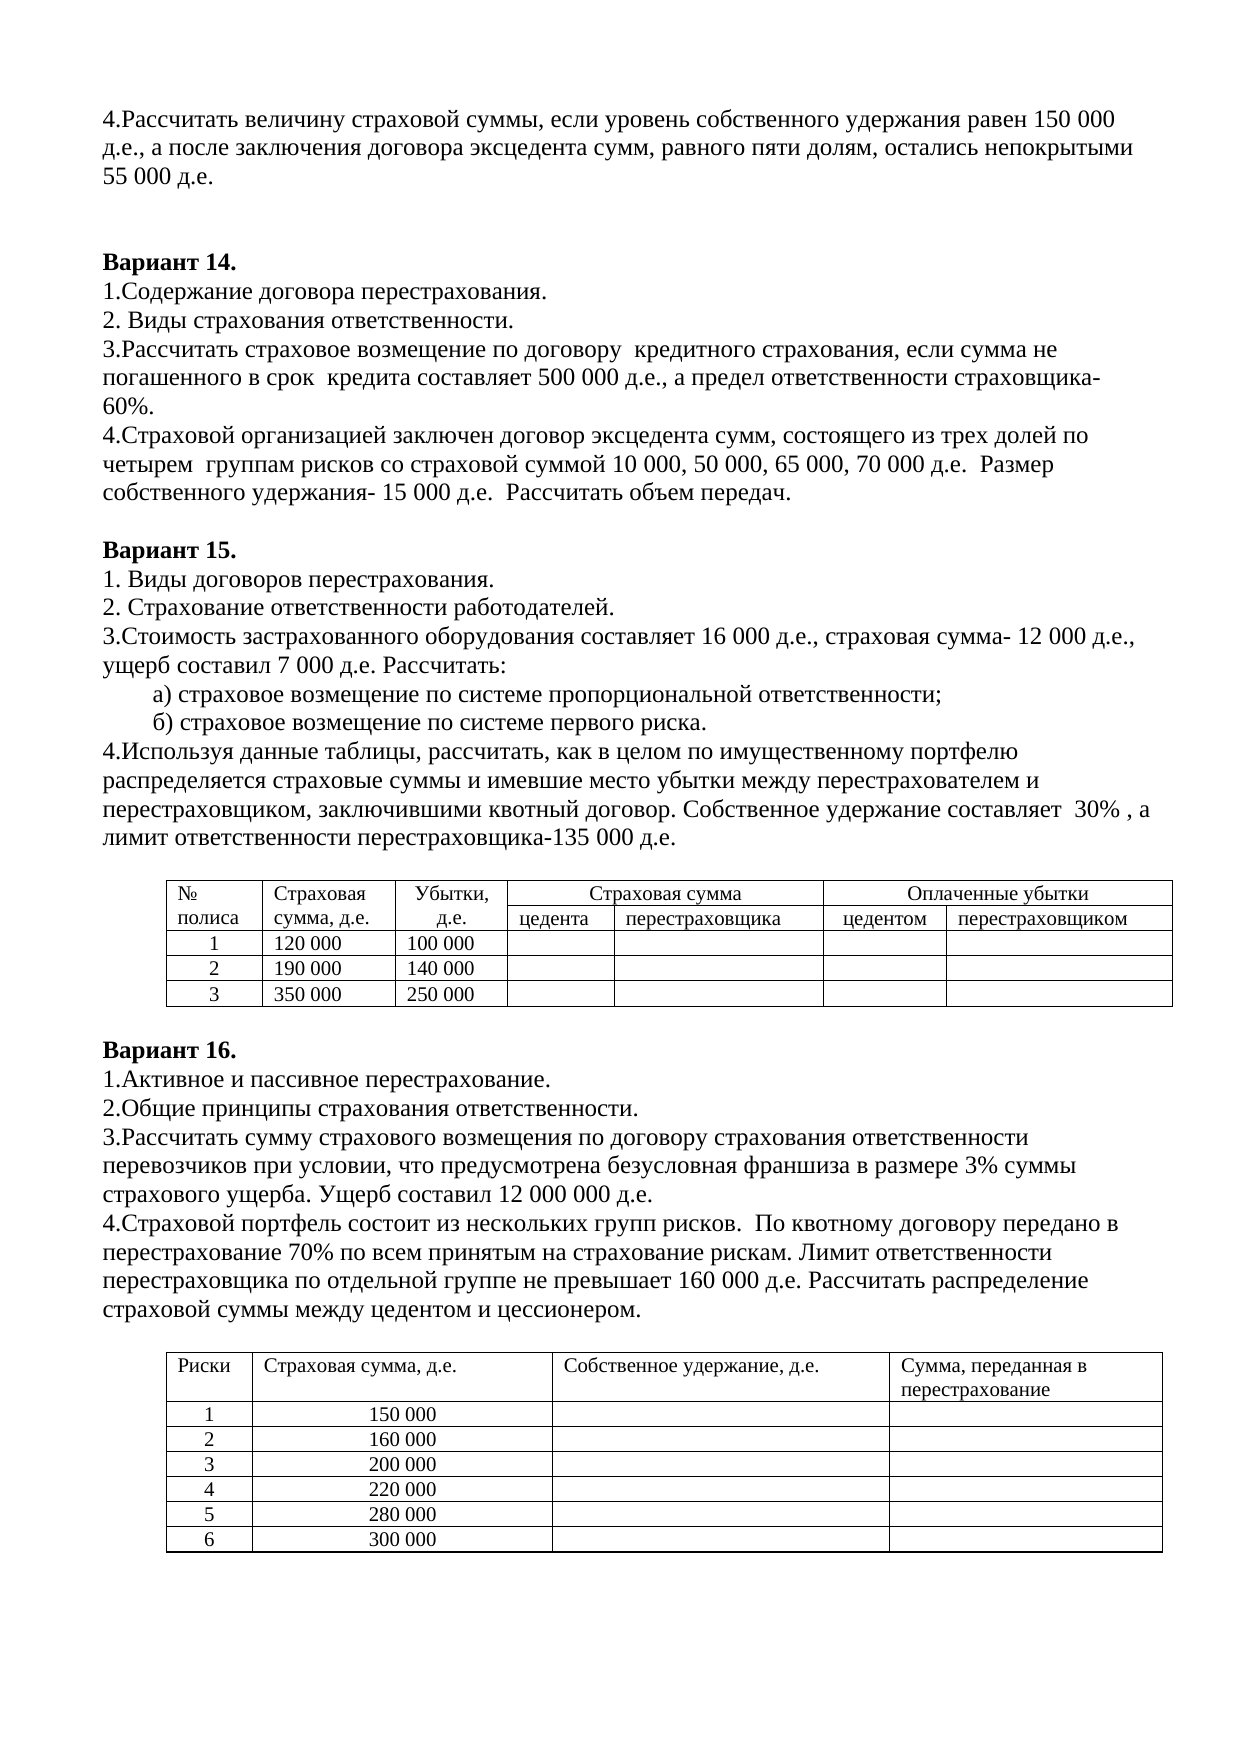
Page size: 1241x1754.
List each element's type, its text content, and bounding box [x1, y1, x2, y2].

table_cell 300 000 [253, 1527, 552, 1551]
text 2. Страхование ответственности работодателей. [102, 592, 1152, 621]
table_cell [553, 1502, 889, 1526]
table_header № полиса [167, 881, 262, 930]
table_cell [508, 956, 614, 980]
table_cell перестраховщиком [947, 906, 1172, 930]
table_cell 2 [167, 956, 262, 980]
table_cell цедента [508, 906, 614, 930]
text 4.Используя данные таблицы, рассчитать, как в целом по имущественному портфелю распределяется страховые суммы и имевшие место убытки между перестрахователем и перестраховщиком, заключившими квотный договор. Собственное удержание составляет 30% , а лимит ответственности перестраховщика-135 000 д.е. [102, 736, 1152, 851]
table_cell [824, 981, 946, 1006]
table_cell 6 [167, 1527, 252, 1551]
table_cell [890, 1477, 1162, 1501]
table_cell [615, 956, 823, 980]
text 3.Рассчитать сумму страхового возмещения по договору страхования ответственности перевозчиков при условии, что предусмотрена безусловная франшиза в размере 3% суммы страхового ущерба. Ущерб составил 12 000 000 д.е. [102, 1122, 1152, 1208]
table_cell [890, 1427, 1162, 1451]
table_cell 160 000 [253, 1427, 552, 1451]
text Вариант 15. [102, 535, 1152, 564]
text а) страховое возмещение по системе пропорциональной ответственности; [102, 679, 1152, 707]
table_cell [553, 1477, 889, 1501]
table_cell [553, 1427, 889, 1451]
table_header Страховая сумма, д.е. [253, 1353, 552, 1401]
text 1.Активное и пассивное перестрахование. [102, 1064, 1152, 1093]
text 4.Рассчитать величину страховой суммы, если уровень собственного удержания равен 150 000 д.е., а после заключения договора эксцедента сумм, равного пяти долям, остались непокрытыми 55 000 д.е. [102, 104, 1152, 190]
table_cell 4 [167, 1477, 252, 1501]
table_cell [553, 1452, 889, 1476]
table_cell [947, 981, 1172, 1006]
table_header Риски [167, 1353, 252, 1401]
text 3.Стоимость застрахованного оборудования составляет 16 000 д.е., cтраховая сумма- 12 000 д.е., ущерб составил 7 000 д.е. Рассчитать: [102, 621, 1152, 679]
text Вариант 14. [102, 247, 1152, 276]
table_cell 5 [167, 1502, 252, 1526]
table_header Сумма, переданная в перестрахование [890, 1353, 1162, 1401]
table_cell [615, 981, 823, 1006]
text Вариант 16. [102, 1035, 1152, 1064]
table_cell [508, 981, 614, 1006]
table_cell перестраховщика [615, 906, 823, 930]
table_cell 3 [167, 981, 262, 1006]
text 4.Страховой организацией заключен договор эксцедента сумм, состоящего из трех долей по четырем группам рисков со страховой суммой 10 000, 50 000, 65 000, 70 000 д.е. Размер собственного удержания- 15 000 д.е. Рассчитать объем передач. [102, 420, 1152, 506]
table_cell [947, 956, 1172, 980]
table_cell 220 000 [253, 1477, 552, 1501]
table_cell [553, 1527, 889, 1551]
table_cell [890, 1527, 1162, 1551]
table_header Страховая сумма [508, 881, 823, 905]
table_cell 140 000 [396, 956, 507, 980]
table_cell 3 [167, 1452, 252, 1476]
table_header Убытки, д.е. [396, 881, 507, 930]
text 2.Общие принципы страхования ответственности. [102, 1093, 1152, 1122]
table_cell [508, 931, 614, 955]
table_cell [824, 931, 946, 955]
table_cell 100 000 [396, 931, 507, 955]
table_cell [947, 931, 1172, 955]
table_header Оплаченные убытки [824, 881, 1172, 905]
table_cell 150 000 [253, 1402, 552, 1426]
table_cell 120 000 [263, 931, 395, 955]
table_cell цедентом [824, 906, 946, 930]
text 1.Содержание договора перестрахования. [102, 276, 1152, 305]
text б) страховое возмещение по системе первого риска. [102, 707, 1152, 736]
table_cell 280 000 [253, 1502, 552, 1526]
table_cell [615, 931, 823, 955]
table_cell 190 000 [263, 956, 395, 980]
table_cell [824, 956, 946, 980]
table_cell [890, 1402, 1162, 1426]
text 1. Виды договоров перестрахования. [102, 564, 1152, 592]
table_cell 250 000 [396, 981, 507, 1006]
text 3.Рассчитать страховое возмещение по договору кредитного страхования, если сумма не погашенного в срок кредита составляет 500 000 д.е., а предел ответственности страховщика- 60%. [102, 334, 1152, 420]
table_header Собственное удержание, д.е. [553, 1353, 889, 1401]
table_header Страховая сумма, д.е. [263, 881, 395, 930]
table_cell [890, 1502, 1162, 1526]
text 2. Виды страхования ответственности. [102, 305, 1152, 334]
text 4.Страховой портфель состоит из нескольких групп рисков. По квотному договору передано в перестрахование 70% по всем принятым на страхование рискам. Лимит ответственности перестраховщика по отдельной группе не превышает 160 000 д.е. Рассчитать распределение страховой суммы между цедентом и цессионером. [102, 1208, 1152, 1323]
table_cell 350 000 [263, 981, 395, 1006]
table_cell [553, 1402, 889, 1426]
table_cell 1 [167, 1402, 252, 1426]
table_cell [890, 1452, 1162, 1476]
table_cell 2 [167, 1427, 252, 1451]
table_cell 200 000 [253, 1452, 552, 1476]
table_cell 1 [167, 931, 262, 955]
